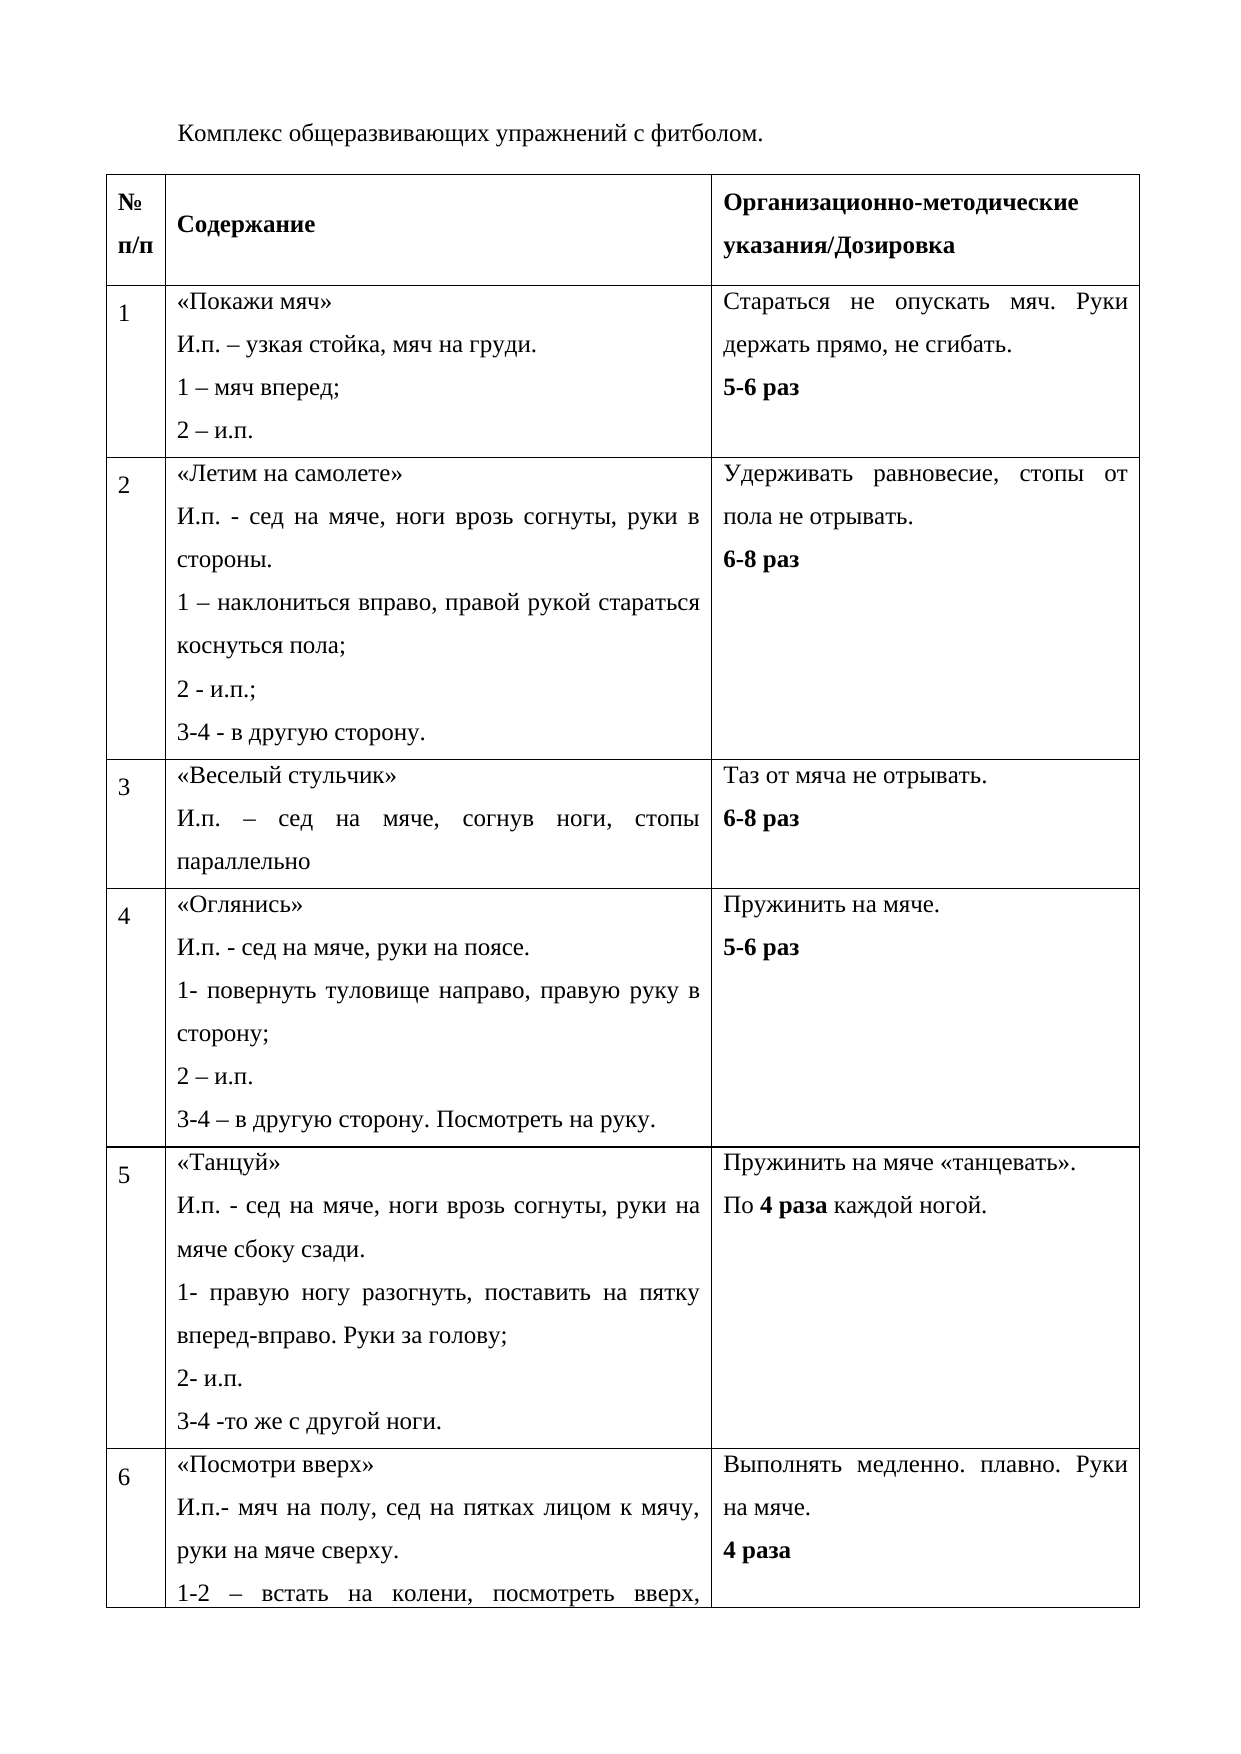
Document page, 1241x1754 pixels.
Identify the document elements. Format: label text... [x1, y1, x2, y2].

table_cell «Веселый стульчик» И.п. – сед на мяче, согнув ноги, стопы параллельно [166, 760, 711, 888]
table_cell 3 [107, 760, 165, 888]
table_cell «Покажи мяч» И.п. – узкая стойка, мяч на груди. 1 – мяч вперед; 2 – и.п. [166, 286, 711, 457]
table_header Содержание [166, 175, 711, 285]
table_header № п/п [107, 175, 165, 285]
table_header Организационно-методические указания/Дозировка [712, 175, 1139, 285]
table_cell 5 [107, 1148, 165, 1448]
table_cell «Танцуй» И.п. - сед на мяче, ноги врозь согнуты, руки на мяче сбоку сзади. 1- правую ногу разогнуть, поставить на пятку вперед-вправо. Руки за голову; 2- и.п. 3-4 -то же с другой ноги. [166, 1148, 711, 1448]
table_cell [166, 1449, 711, 1607]
table_cell 2 [107, 458, 165, 759]
list Комплекс общеразвивающих упражнений с фитболом. [177, 118, 1152, 147]
table_cell Стараться не опускать мяч. Руки держать прямо, не сгибать. 5-6 раз [712, 286, 1139, 457]
table_cell Пружинить на мяче «танцевать». По 4 раза каждой ногой. [712, 1148, 1139, 1448]
table_cell 1 [107, 286, 165, 457]
table_cell 6 [107, 1449, 165, 1607]
table_cell «Оглянись» И.п. - сед на мяче, руки на поясе. 1- повернуть туловище направо, правую руку в сторону; 2 – и.п. 3-4 – в другую сторону. Посмотреть на руку. [166, 889, 711, 1146]
table_cell Пружинить на мяче. 5-6 раз [712, 889, 1139, 1146]
table_cell Удерживать равновесие, стопы от пола не отрывать. 6-8 раз [712, 458, 1139, 759]
table_cell 4 [107, 889, 165, 1146]
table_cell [712, 1449, 1139, 1607]
table_cell «Летим на самолете» И.п. - сед на мяче, ноги врозь согнуты, руки в стороны. 1 – наклониться вправо, правой рукой стараться коснуться пола; 2 - и.п.; 3-4 - в другую сторону. [166, 458, 711, 759]
table_cell Таз от мяча не отрывать. 6-8 раз [712, 760, 1139, 888]
